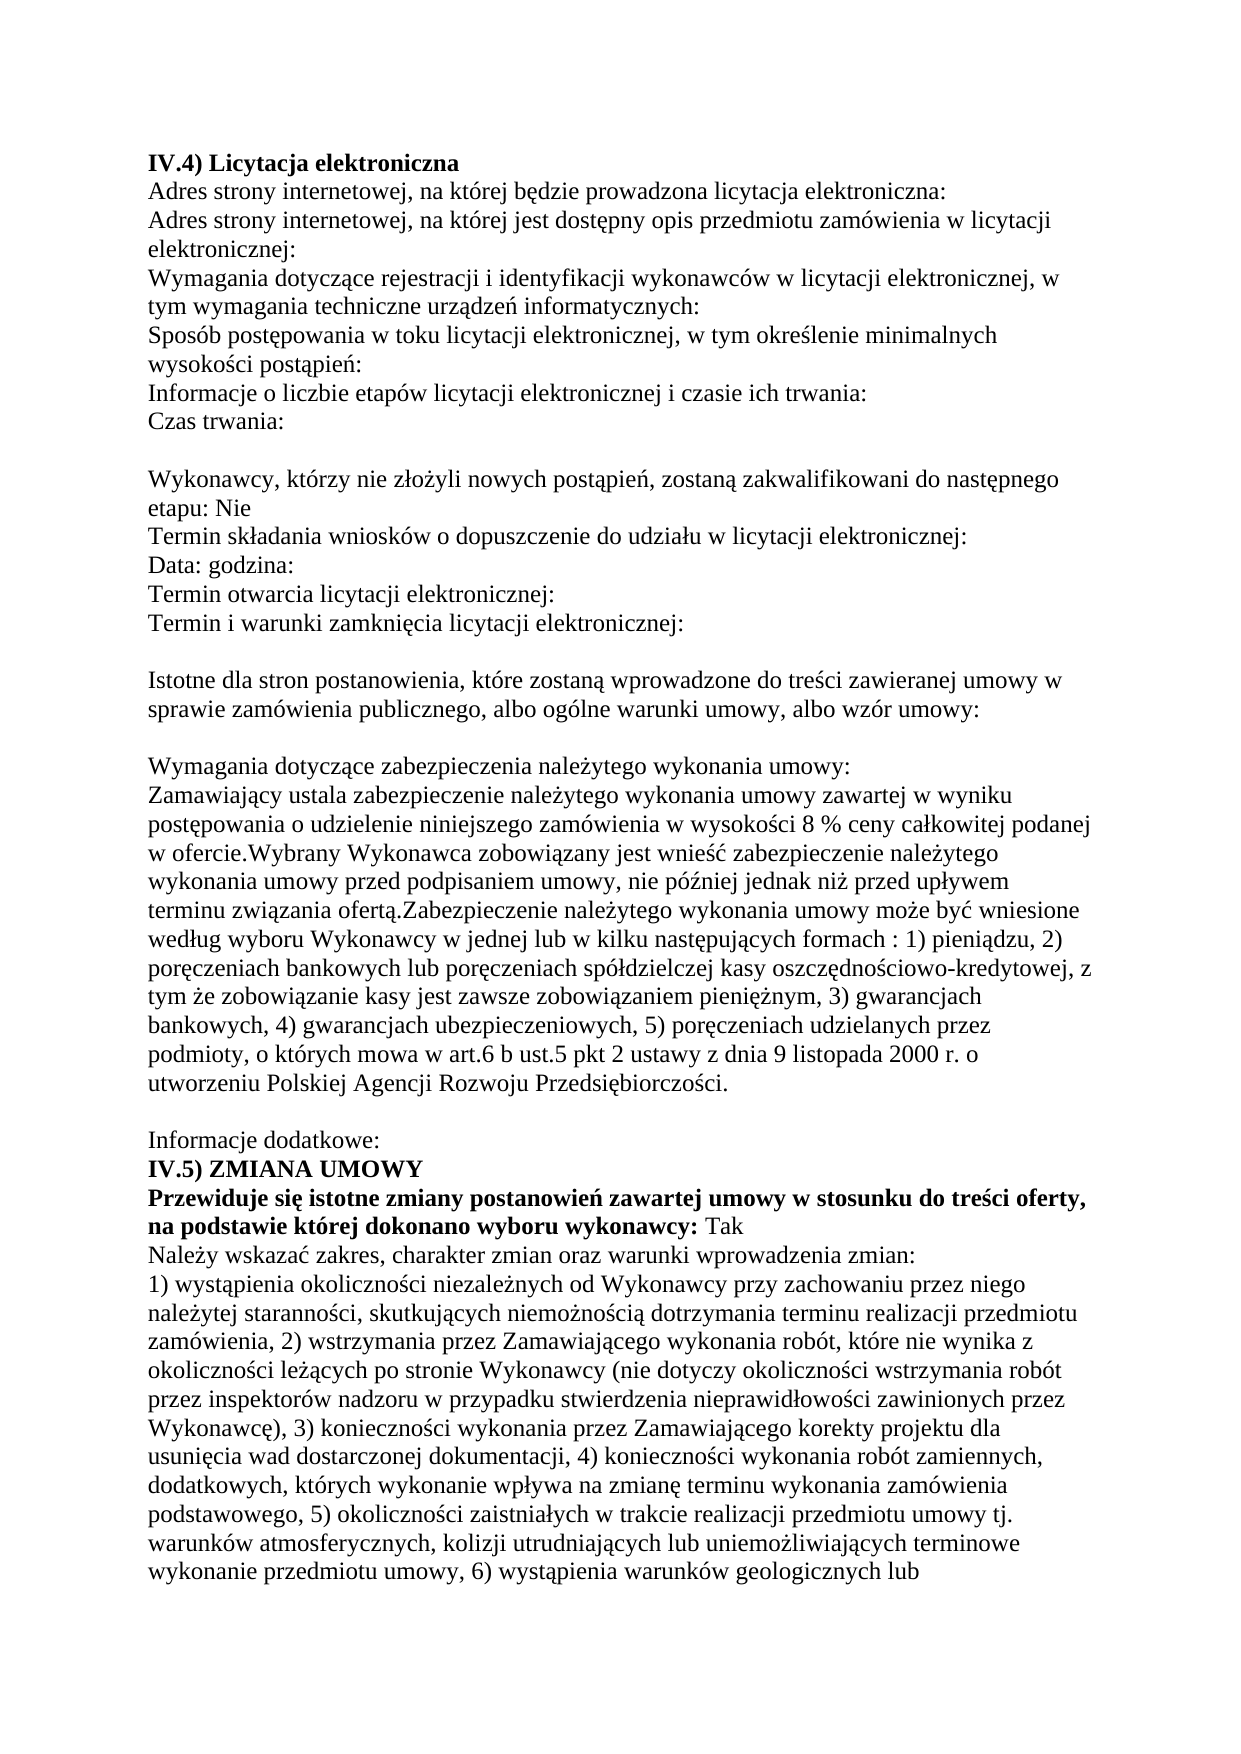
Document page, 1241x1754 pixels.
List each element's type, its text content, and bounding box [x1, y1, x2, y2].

text Czas trwania: Wykonawcy, którzy nie złożyli nowych postąpień, zostaną zakwalifikowani do następnego etapu: Nie [148, 406, 1093, 521]
text Informacje dodatkowe: [148, 1096, 1093, 1154]
text Adres strony internetowej, na której jest dostępny opis przedmiotu zamówienia w licytacji elektronicznej: [148, 205, 1093, 263]
text Termin składania wniosków o dopuszczenie do udziału w licytacji elektronicznej: Data: godzina: Termin otwarcia licytacji elektronicznej: [148, 521, 1093, 608]
text Termin i warunki zamknięcia licytacji elektronicznej: [148, 608, 1093, 636]
text Wymagania dotyczące zabezpieczenia należytego wykonania umowy: [148, 723, 1093, 780]
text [148, 148, 1093, 205]
text Informacje o liczbie etapów licytacji elektronicznej i czasie ich trwania: [148, 378, 1093, 406]
text Wymagania dotyczące rejestracji i identyfikacji wykonawców w licytacji elektronicznej, w tym wymagania techniczne urządzeń informatycznych: [148, 263, 1093, 320]
text Istotne dla stron postanowienia, które zostaną wprowadzone do treści zawieranej umowy w sprawie zamówienia publicznego, albo ogólne warunki umowy, albo wzór umowy: [148, 636, 1093, 723]
text Zamawiający ustala zabezpieczenie należytego wykonania umowy zawartej w wyniku postępowania o udzielenie niniejszego zamówienia w wysokości 8 % ceny całkowitej podanej w ofercie.Wybrany Wykonawca zobowiązany jest wnieść zabezpieczenie należytego wykonania umowy przed podpisaniem umowy, nie później jednak niż przed upływem terminu związania ofertą.Zabezpieczenie należytego wykonania umowy może być wniesione według wyboru Wykonawcy w jednej lub w kilku następujących formach : 1) pieniądzu, 2) poręczeniach bankowych lub poręczeniach spółdzielczej kasy oszczędnościowo-kredytowej, z tym że zobowiązanie kasy jest zawsze zobowiązaniem pieniężnym, 3) gwarancjach bankowych, 4) gwarancjach ubezpieczeniowych, 5) poręczeniach udzielanych przez podmioty, o których mowa w art.6 b ust.5 pkt 2 ustawy z dnia 9 listopada 2000 r. o utworzeniu Polskiej Agencji Rozwoju Przedsiębiorczości. [148, 780, 1093, 1096]
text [148, 1154, 1093, 1585]
text Sposób postępowania w toku licytacji elektronicznej, w tym określenie minimalnych wysokości postąpień: [148, 320, 1093, 378]
